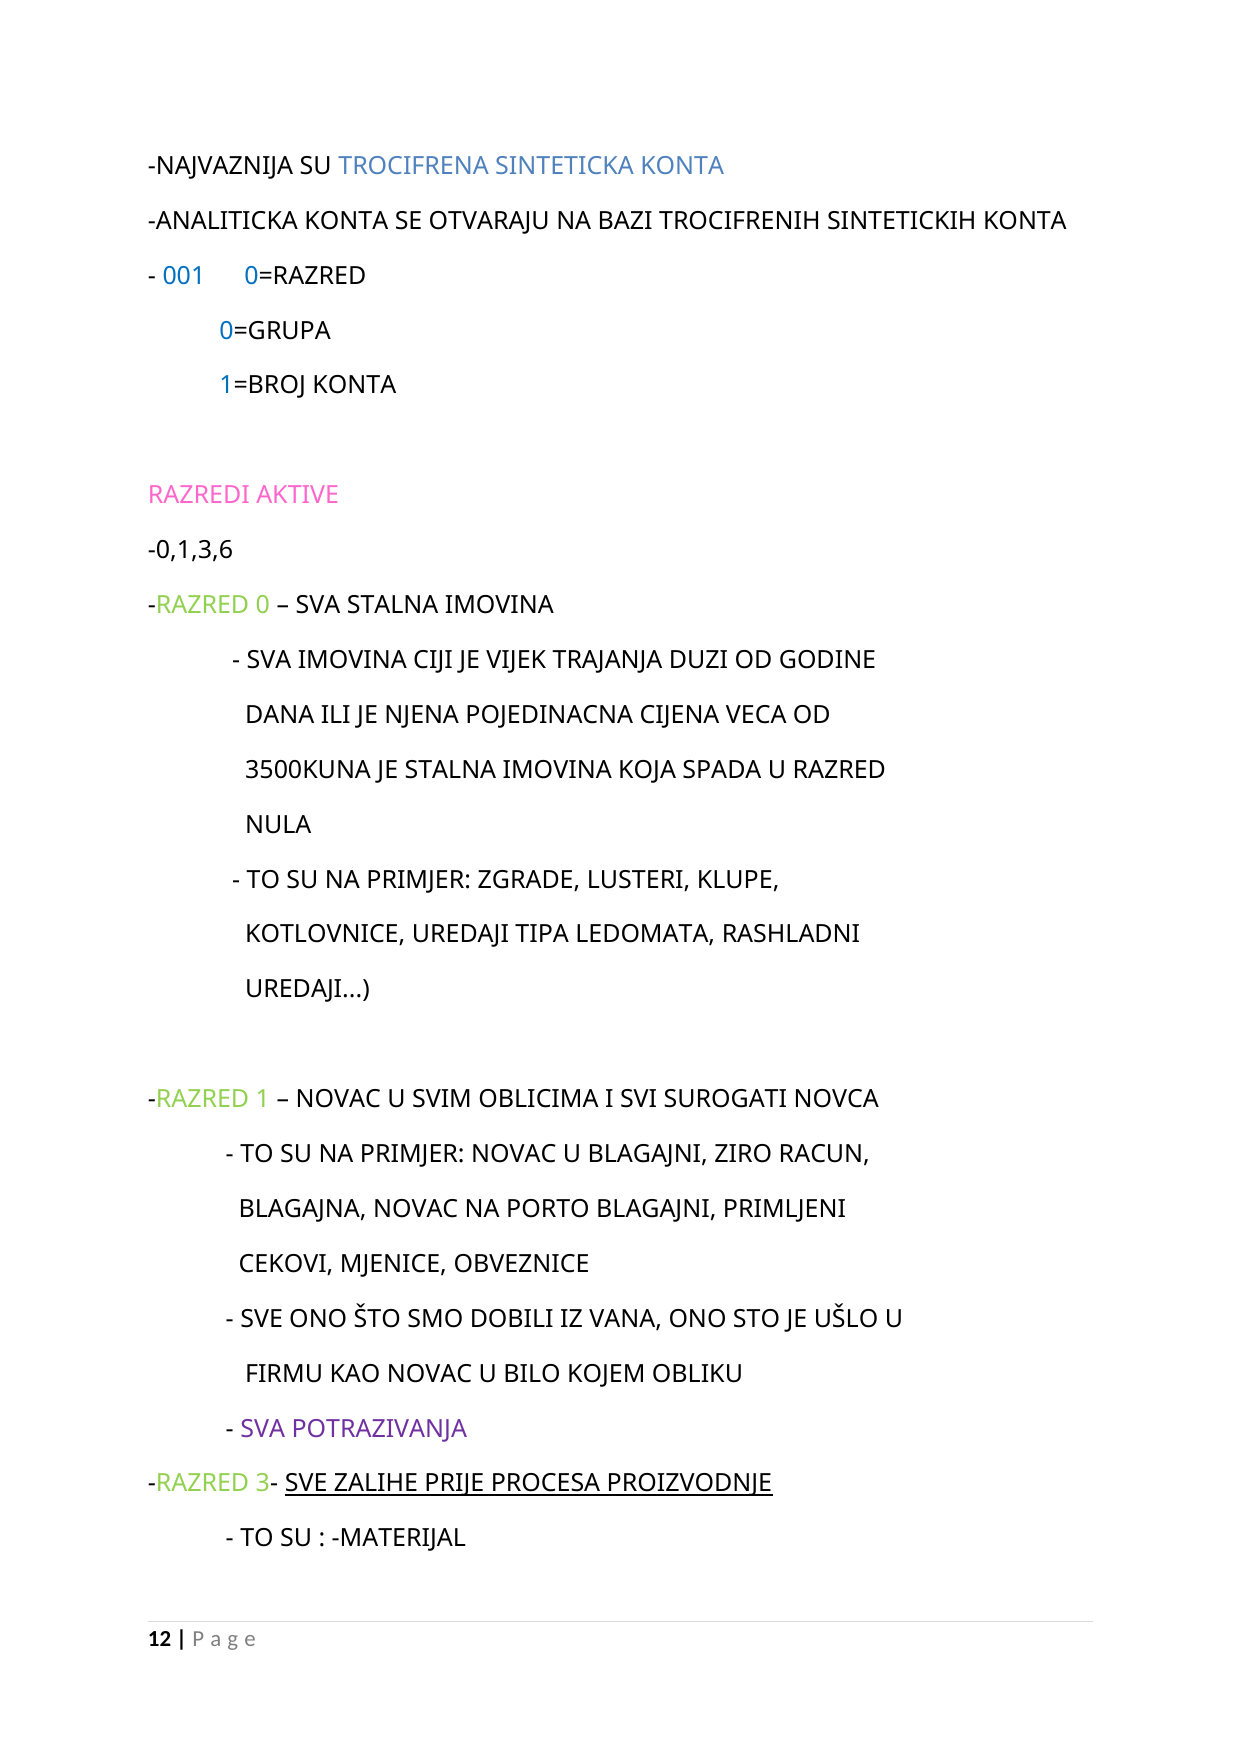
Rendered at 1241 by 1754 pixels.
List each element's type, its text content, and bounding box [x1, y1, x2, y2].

text RAZREDI AKTIVE [148, 477, 1093, 511]
text -NAJVAZNIJA SU TROCIFRENA SINTETICKA KONTA [148, 148, 1093, 182]
text - TO SU : -MATERIJAL [148, 1520, 1093, 1554]
text - TO SU NA PRIMJER: ZGRADE, LUSTERI, KLUPE, [148, 861, 1093, 895]
text UREDAJI...) [148, 971, 1093, 1005]
text -ANALITICKA KONTA SE OTVARAJU NA BAZI TROCIFRENIH SINTETICKIH KONTA [148, 202, 1093, 237]
text -RAZRED 1 – NOVAC U SVIM OBLICIMA I SVI SUROGATI NOVCA [148, 1081, 1093, 1115]
text KOTLOVNICE, UREDAJI TIPA LEDOMATA, RASHLADNI [148, 916, 1093, 950]
text NULA [148, 806, 1093, 840]
text 1=BROJ KONTA [148, 367, 1093, 401]
text -RAZRED 3- SVE ZALIHE PRIJE PROCESA PROIZVODNJE [148, 1465, 1093, 1499]
text 0=GRUPA [148, 312, 1093, 346]
text CEKOVI, MJENICE, OBVEZNICE [148, 1246, 1093, 1279]
text - TO SU NA PRIMJER: NOVAC U BLAGAJNI, ZIRO RACUN, [148, 1136, 1093, 1170]
text -0,1,3,6 [148, 532, 1093, 566]
text DANA ILI JE NJENA POJEDINACNA CIJENA VECA OD [148, 697, 1093, 731]
text - SVA POTRAZIVANJA [148, 1410, 1093, 1444]
text -RAZRED 0 – SVA STALNA IMOVINA [148, 587, 1093, 621]
text - 001 0=RAZRED [148, 257, 1093, 291]
text - SVE ONO ŠTO SMO DOBILI IZ VANA, ONO STO JE UŠLO U [148, 1300, 1093, 1334]
text 3500KUNA JE STALNA IMOVINA KOJA SPADA U RAZRED [148, 751, 1093, 786]
text BLAGAJNA, NOVAC NA PORTO BLAGAJNI, PRIMLJENI [148, 1191, 1093, 1225]
text FIRMU KAO NOVAC U BILO KOJEM OBLIKU [148, 1355, 1093, 1389]
text - SVA IMOVINA CIJI JE VIJEK TRAJANJA DUZI OD GODINE [148, 642, 1093, 676]
